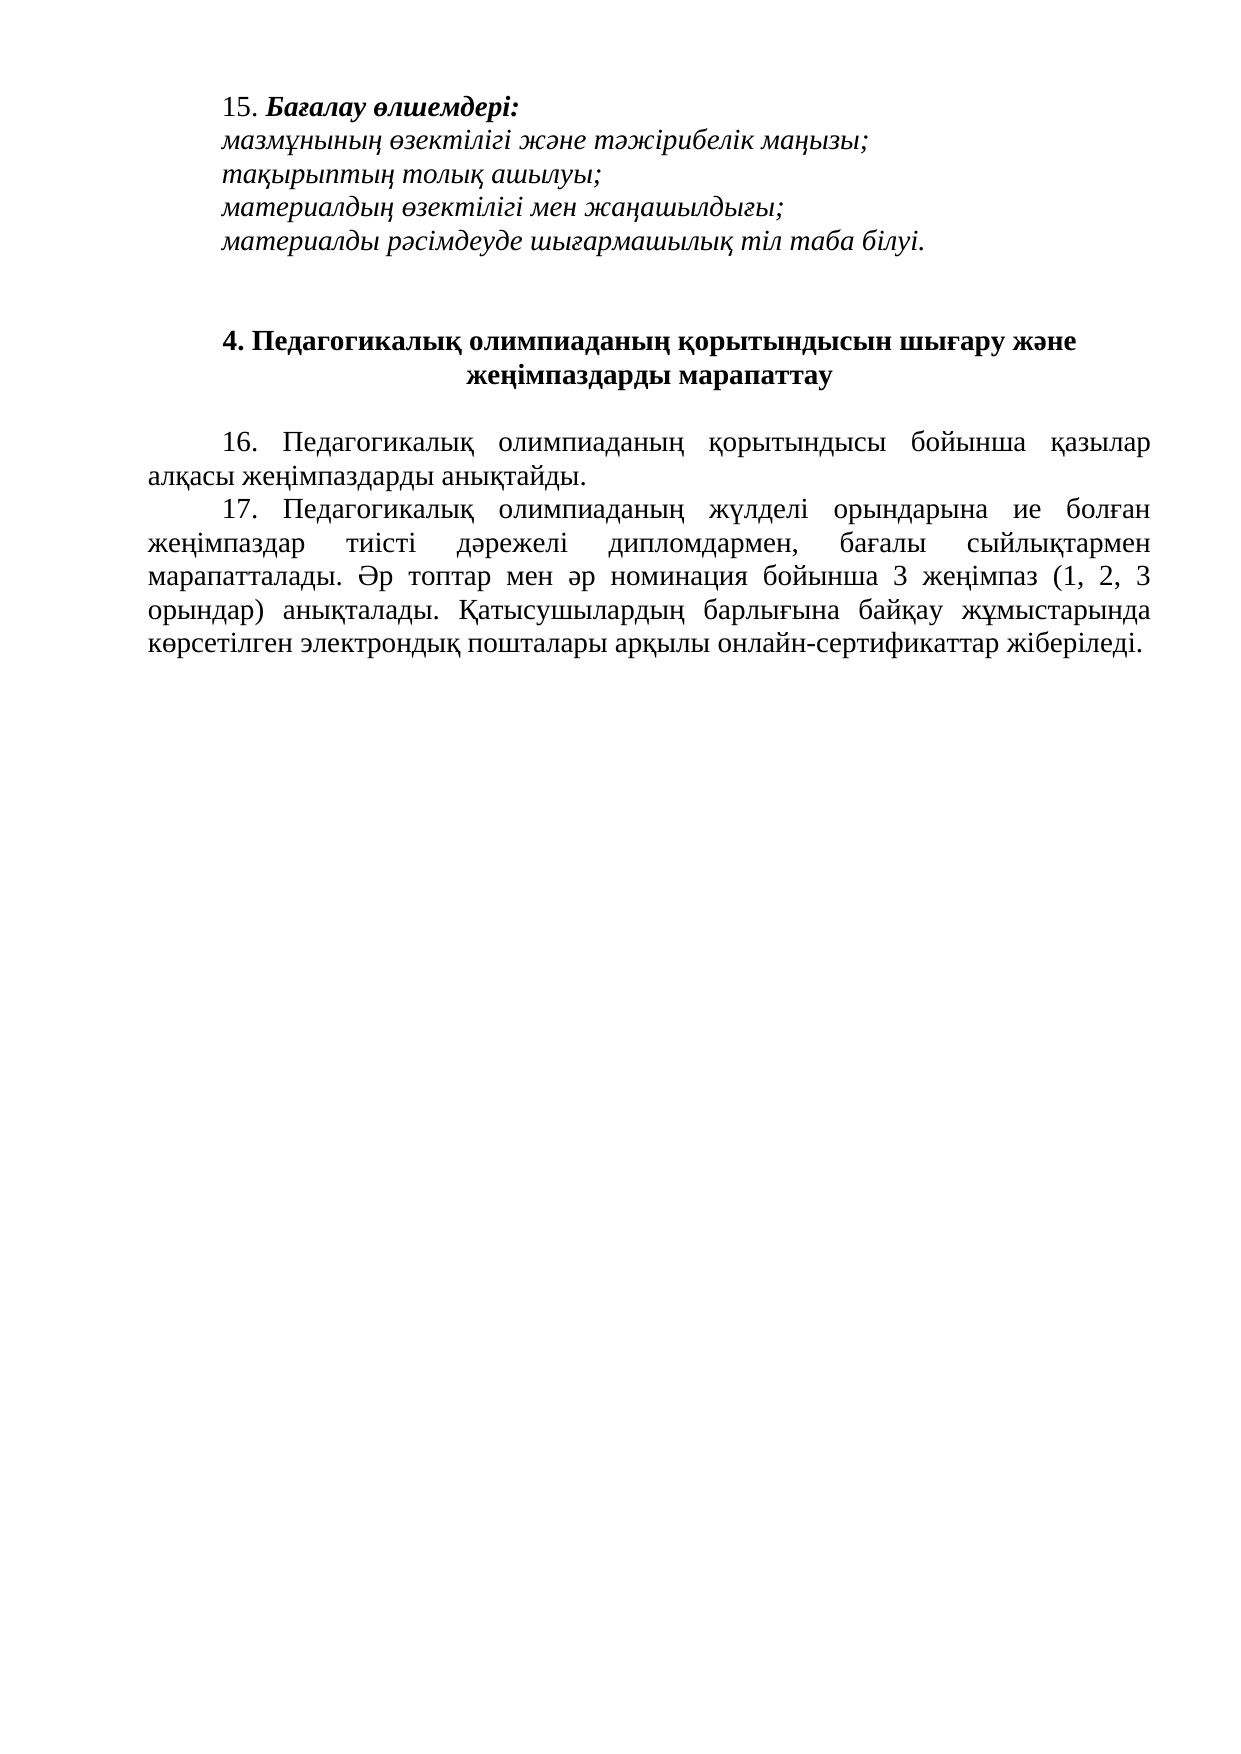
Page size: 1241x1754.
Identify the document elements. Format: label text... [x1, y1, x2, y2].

text 17. Педагогикалық олимпиаданың жүлделі орындарына ие болған жеңімпаздар тиісті дәрежелі дипломдармен, бағалы сыйлықтармен марапатталады. Әр топтар мен әр номинация бойынша 3 жеңімпаз (1, 2, 3 орындар) анықталады. Қатысушылардың барлығына байқау жұмыстарында көрсетілген электрондық пошталары арқылы онлайн-сертификаттар жіберіледі. [148, 491, 1152, 659]
text материалды рәсімдеуде шығармашылық тіл таба білуі. [148, 223, 1152, 256]
text 16. Педагогикалық олимпиаданың қорытындысы бойынша қазылар алқасы жеңімпаздарды анықтайды. [148, 424, 1152, 491]
text материалдың өзектілігі мен жаңашылдығы; [148, 189, 1152, 223]
text тақырыптың толық ашылуы; [148, 156, 1152, 189]
text 15. Бағалау өлшемдері: [148, 89, 1152, 122]
text 4. Педагогикалық олимпиаданың қорытындысын шығару және жеңімпаздарды марапаттау [148, 323, 1152, 391]
text мазмұнының өзектілігі және тәжірибелік маңызы; [148, 122, 1152, 156]
